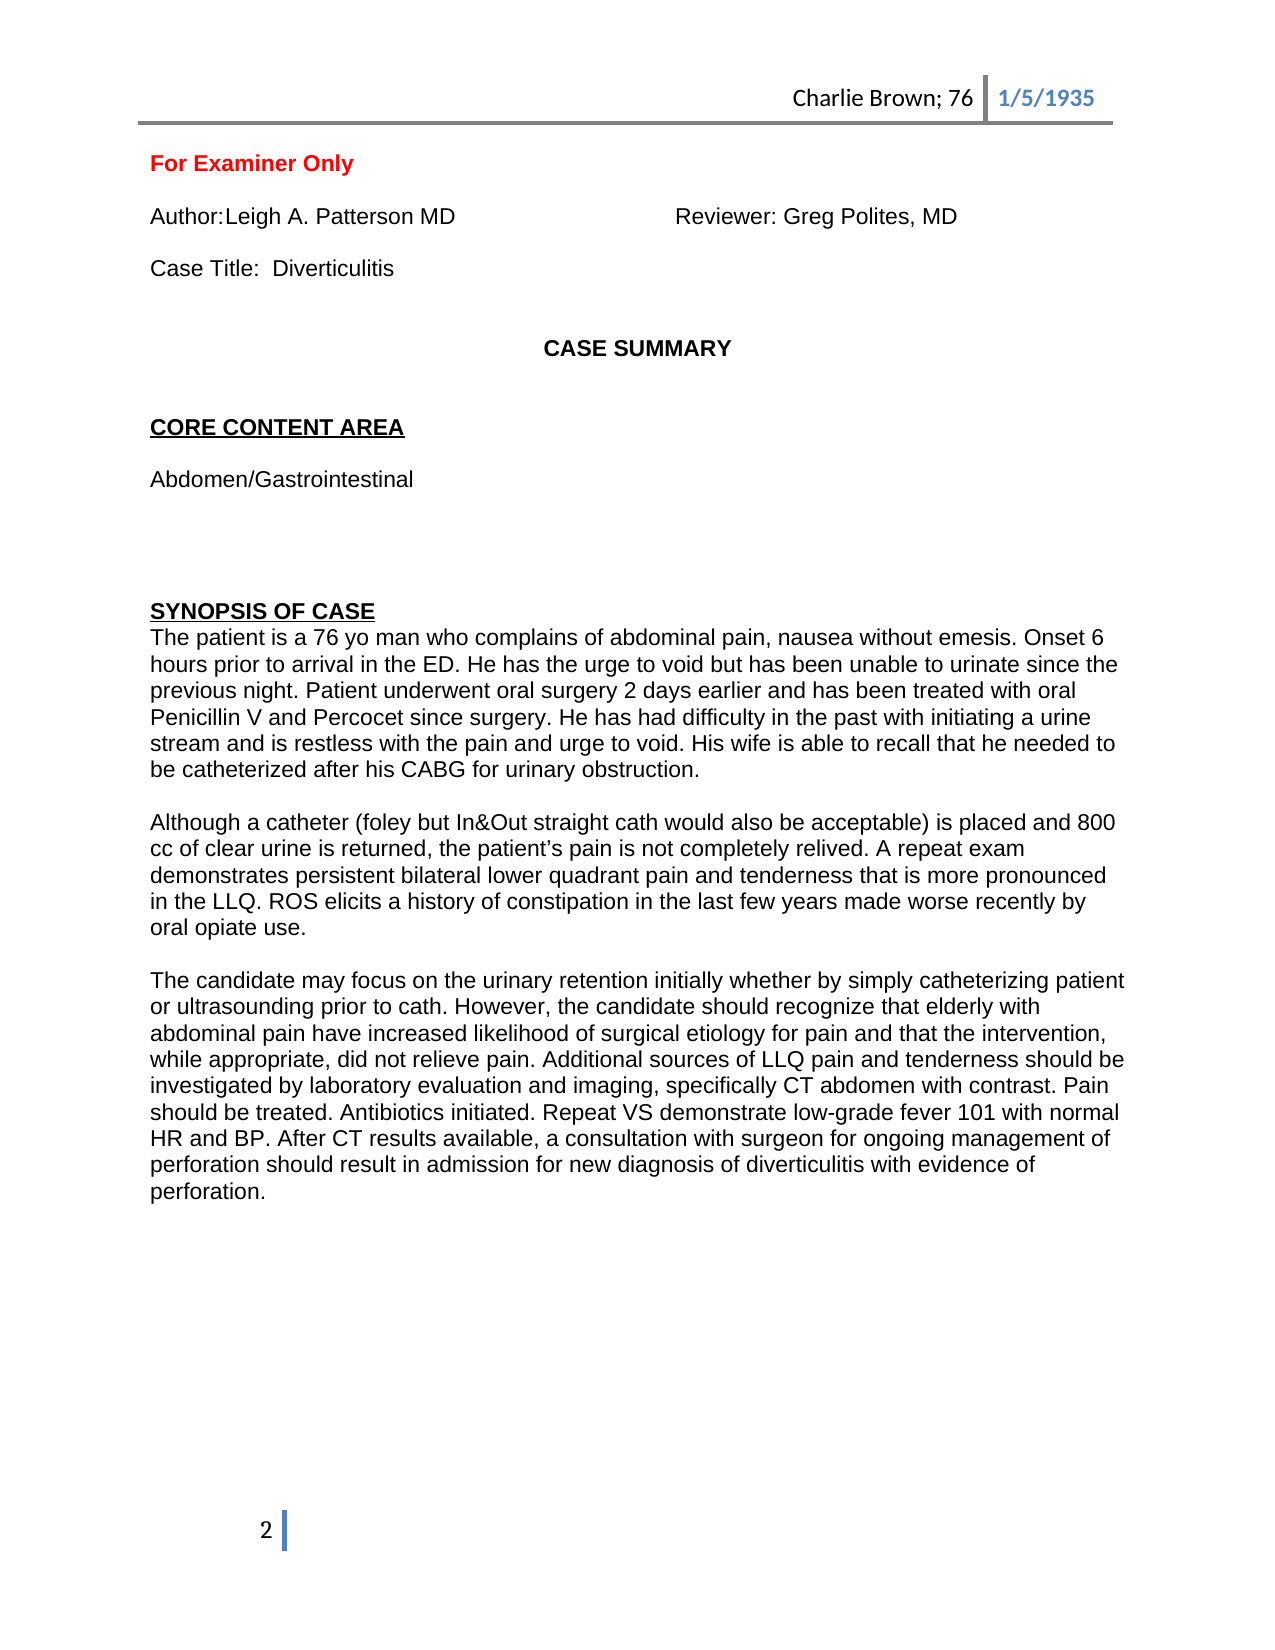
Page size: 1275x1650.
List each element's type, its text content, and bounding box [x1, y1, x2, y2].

text Abdomen/Gastrointestinal [150, 466, 1125, 493]
text Author: Leigh A. Patterson MD Reviewer: Greg Polites, MD [150, 203, 1125, 229]
text SYNOPSIS OF CASE [150, 598, 1125, 624]
text For Examiner Only [150, 150, 1125, 176]
text The candidate may focus on the urinary retention initially whether by simply catheterizing patient or ultrasounding prior to cath. However, the candidate should recognize that elderly with abdominal pain have increased likelihood of surgical etiology for pain and that the intervention, while appropriate, did not relieve pain. Additional sources of LLQ pain and tenderness should be investigated by laboratory evaluation and imaging, specifically CT abdomen with contrast. Pain should be treated. Antibiotics initiated. Repeat VS demonstrate low-grade fever 101 with normal HR and BP. After CT results available, a consultation with surgeon for ongoing management of perforation should result in admission for new diagnosis of diverticulitis with evidence of perforation. [150, 967, 1125, 1204]
text Although a catheter (foley but In&Out straight cath would also be acceptable) is placed and 800 cc of clear urine is returned, the patient’s pain is not completely relived. A repeat exam demonstrates persistent bilateral lower quadrant pain and tenderness that is more pronounced in the LLQ. ROS elicits a history of constipation in the last few years made worse recently by oral opiate use. [150, 809, 1125, 941]
text Case Title: Diverticulitis [150, 255, 1125, 282]
text The patient is a 76 yo man who complains of abdominal pain, nausea without emesis. Onset 6 hours prior to arrival in the ED. He has the urge to void but has been unable to urinate since the previous night. Patient underwent oral surgery 2 days earlier and has been treated with oral Penicillin V and Percocet since surgery. He has had difficulty in the past with initiating a urine stream and is restless with the pain and urge to void. His wife is able to recall that he needed to be catheterized after his CABG for urinary obstruction. [150, 624, 1125, 782]
text CASE SUMMARY [150, 334, 1125, 361]
text CORE CONTENT AREA [150, 413, 1125, 440]
